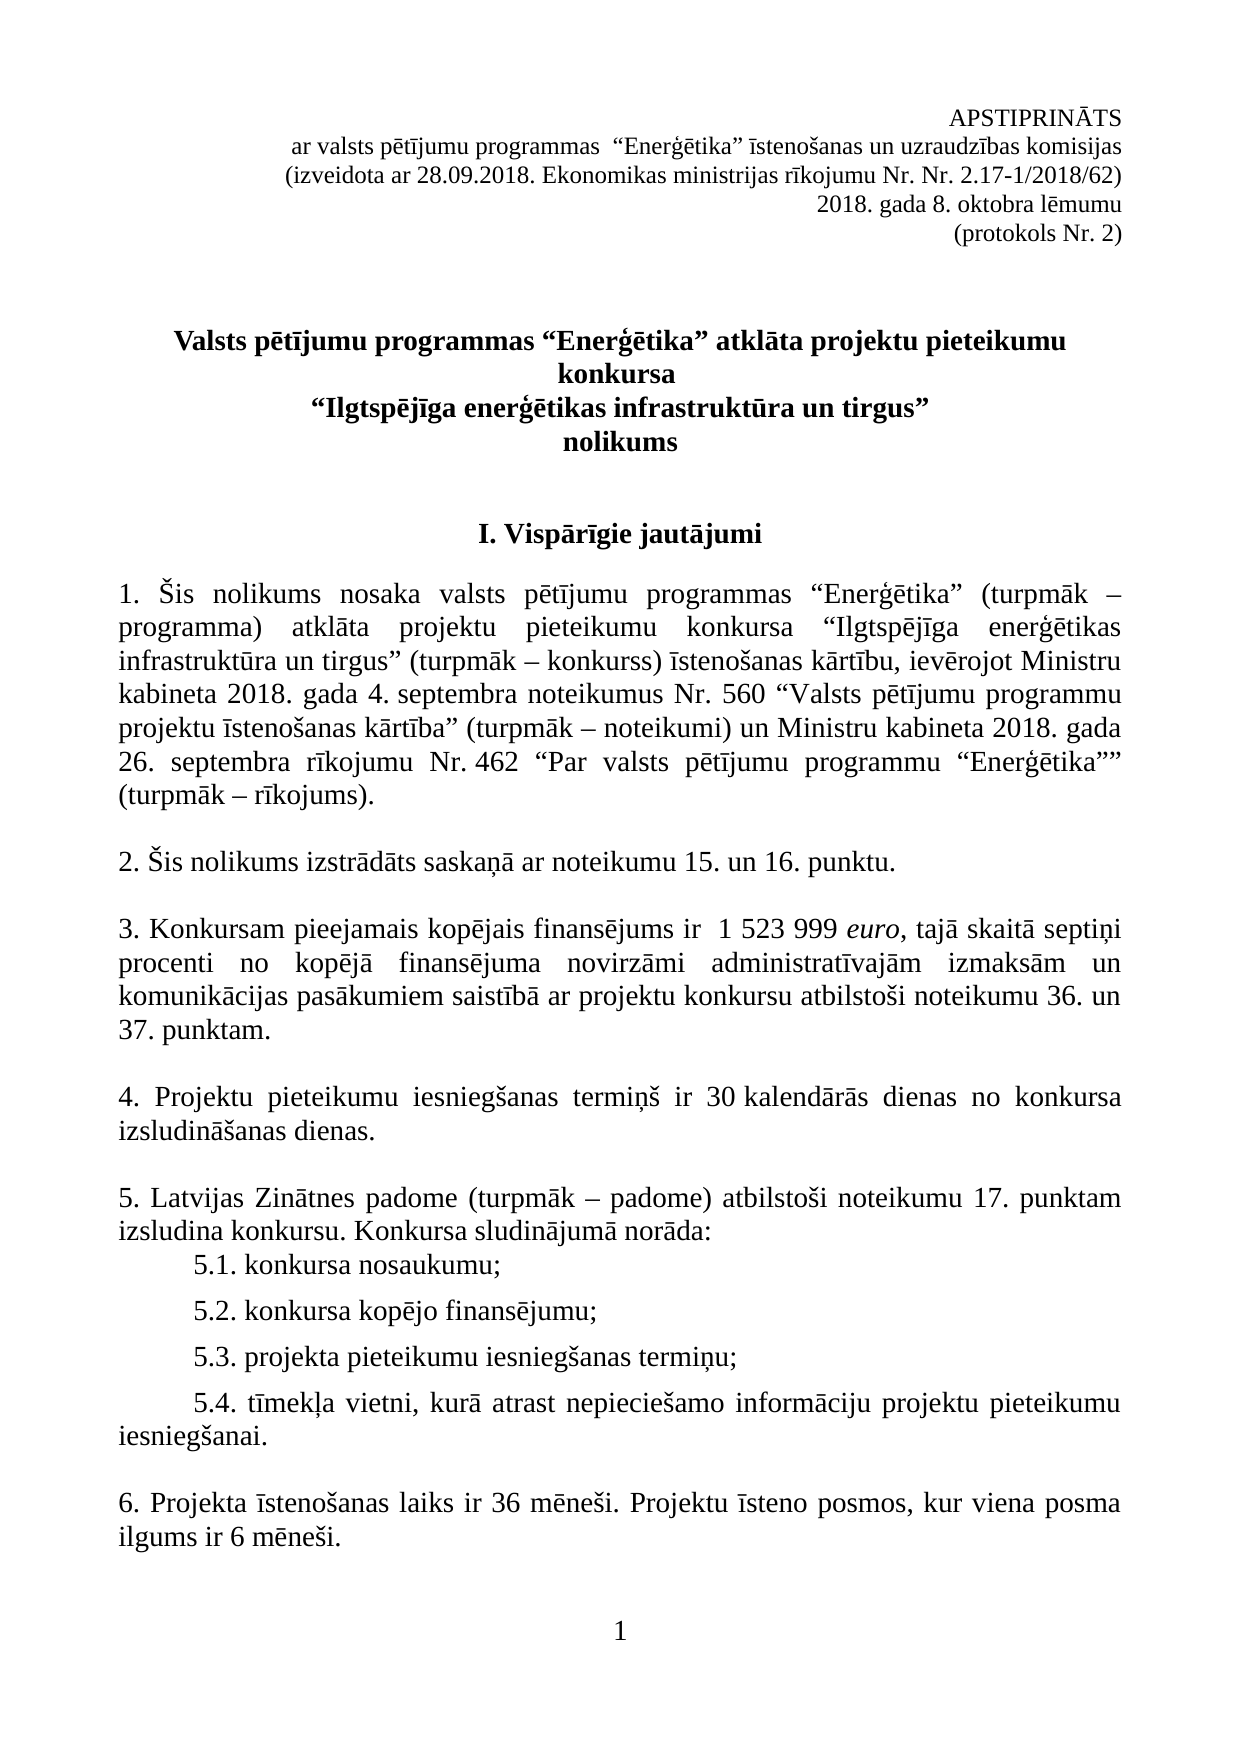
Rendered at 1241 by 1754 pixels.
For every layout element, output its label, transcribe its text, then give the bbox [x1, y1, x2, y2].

text 3. Konkursam pieejamais kopējais finansējums ir 1 523 999 euro, tajā skaitā septiņi procenti no kopējā finansējuma novirzāmi administratīvajām izmaksām un komunikācijas pasākumiem saistībā ar projektu konkursu atbilstoši noteikumu 36. un 37. punktam. [118, 911, 1122, 1046]
text I. Vispārīgie jautājumi [118, 517, 1122, 550]
text 5. Latvijas Zinātnes padome (turpmāk – padome) atbilstoši noteikumu 17. punktam izsludina konkursu. Konkursa sludinājumā norāda: [118, 1180, 1122, 1247]
list (izveidota ar 28.09.2018. Ekonomikas ministrijas rīkojumu Nr. Nr. 2.17-1/2018/62) [118, 160, 1122, 189]
list ar valsts pētījumu programmas “Enerģētika” īstenošanas un uzraudzības komisijas [118, 131, 1122, 160]
text 4. Projektu pieteikumu iesniegšanas termiņš ir 30 kalendārās dienas no konkursa izsludināšanas dienas. [118, 1079, 1122, 1146]
text 5.1. konkursa nosaukumu; [118, 1247, 1122, 1280]
subtitle nolikums [118, 424, 1122, 457]
text 6. Projekta īstenošanas laiks ir 36 mēneši. Projektu īsteno posmos, kur viena posma ilgums ir 6 mēneši. [118, 1486, 1122, 1553]
list APSTIPRINĀTS [118, 103, 1122, 131]
text 5.3. projekta pieteikumu iesniegšanas termiņu; [118, 1339, 1122, 1372]
list (protokols Nr. 2) [118, 218, 1122, 246]
list 2018. gada 8. oktobra lēmumu [118, 189, 1122, 218]
text 1. Šis nolikums nosaka valsts pētījumu programmas “Enerģētika” (turpmāk – programma) atklāta projektu pieteikumu konkursa “Ilgtspējīga enerģētikas infrastruktūra un tirgus” (turpmāk – konkurss) īstenošanas kārtību, ievērojot Ministru kabineta 2018. gada 4. septembra noteikumus Nr. 560 “Valsts pētījumu programmu projektu īstenošanas kārtība” (turpmāk – noteikumi) un Ministru kabineta 2018. gada 26. septembra rīkojumu Nr. 462 “Par valsts pētījumu programmu “Enerģētika”” (turpmāk – rīkojums). [118, 576, 1122, 811]
text 5.4. tīmekļa vietni, kurā atrast nepieciešamo informāciju projektu pieteikumu iesniegšanai. [118, 1385, 1122, 1452]
text 5.2. konkursa kopējo finansējumu; [118, 1293, 1122, 1326]
subtitle Valsts pētījumu programmas “Enerģētika” atklāta projektu pieteikumu konkursa “Ilgtspējīga enerģētikas infrastruktūra un tirgus” [118, 323, 1122, 424]
text 2. Šis nolikums izstrādāts saskaņā ar noteikumu 15. un 16. punktu. [118, 844, 1122, 878]
